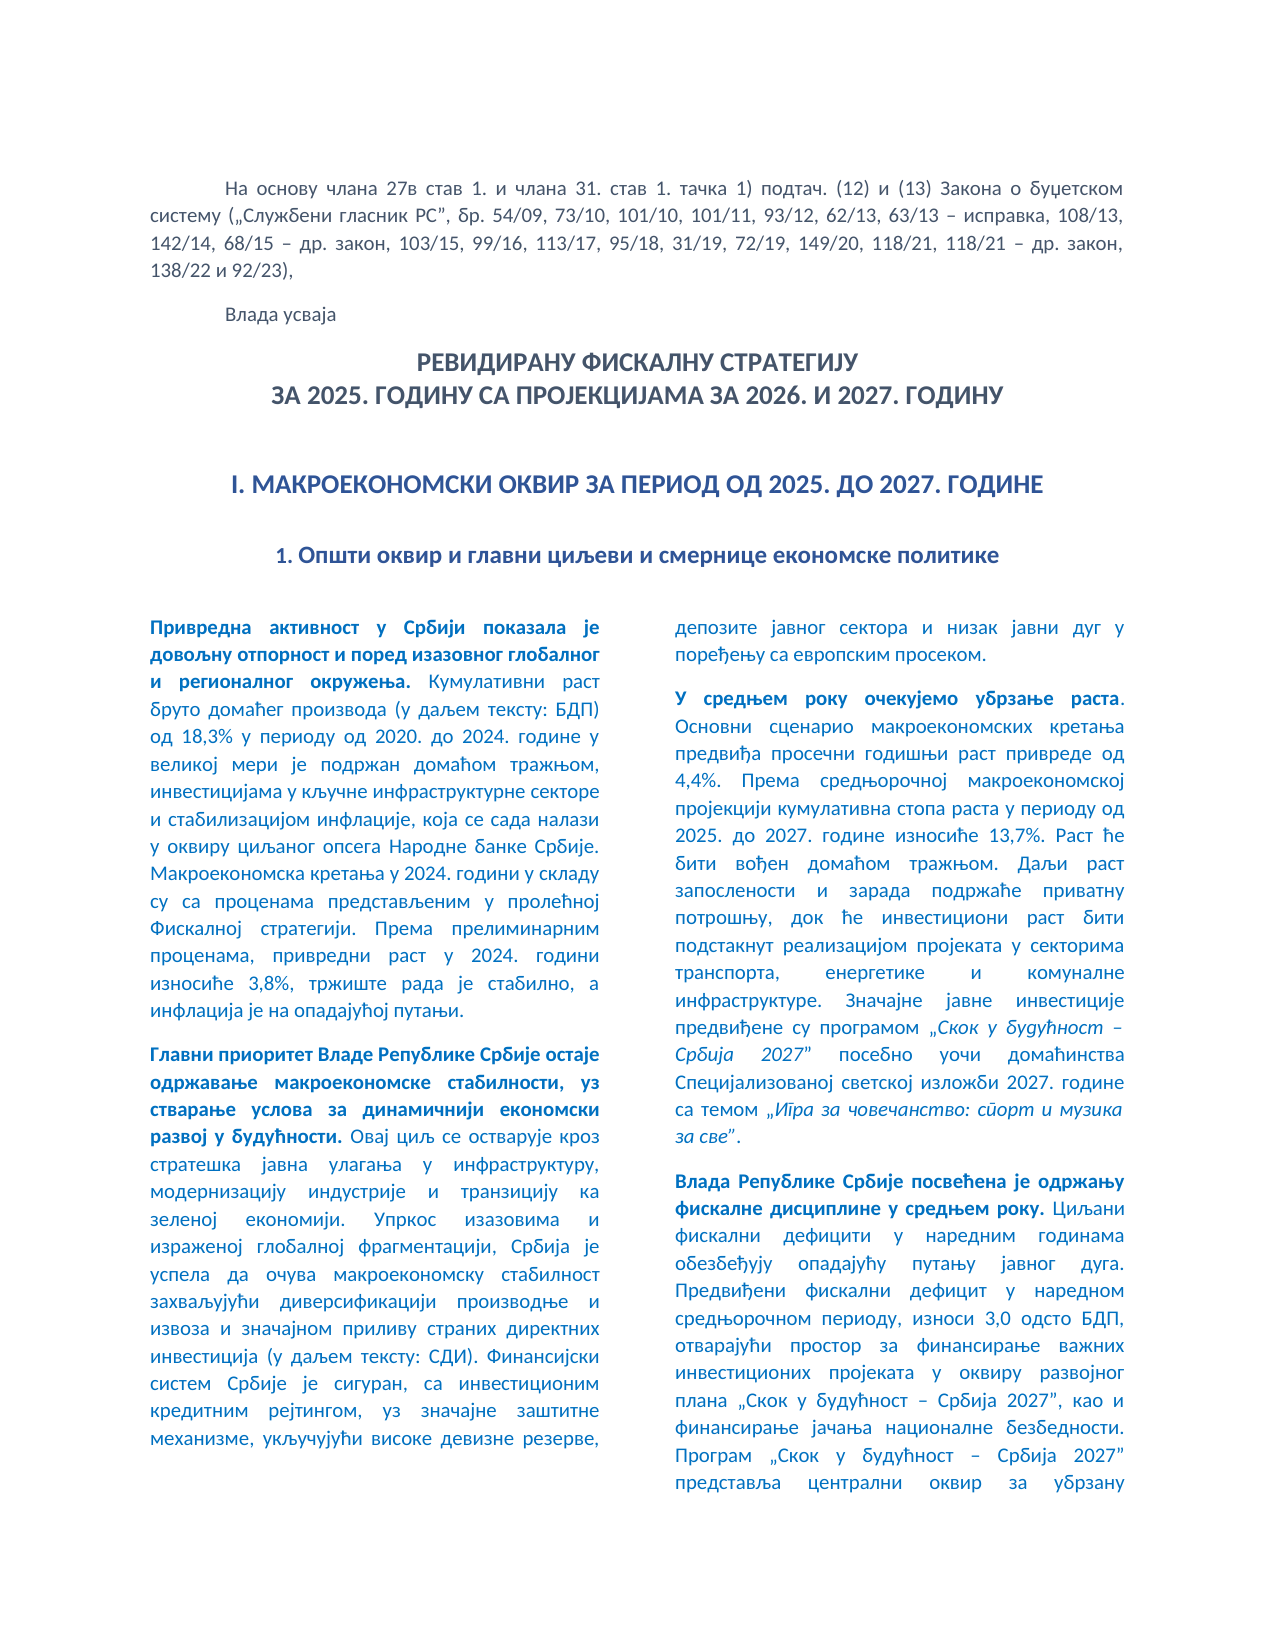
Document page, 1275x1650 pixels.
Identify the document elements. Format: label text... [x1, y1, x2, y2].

subtitle 1. Општи оквир и главни циљеви и смернице економске политике [150, 540, 1125, 570]
subtitle I. МАКРОЕКОНОМСКИ ОКВИР ЗА ПЕРИОД ОД 2025. ДО 2027. ГОДИНЕ [150, 467, 1125, 500]
text Привредна активност у Србији показала је довољну отпорност и поред изазовног глобалног и регионалног окружења. Кумулативни раст бруто домаћег производа (у даљем тексту: БДП) од 18,3% у периоду од 2020. до 2024. године у великој мери је подржан домаћом тражњом, инвестицијама у кључне инфраструктурне секторе и стабилизацијом инфлације, која се сада налази у оквиру циљаног опсега Народне банке Србије. Макроекономска кретања у 2024. години у складу су са проценама представљеним у пролећној Фискалној стратегији. Према прелиминарним проценама, привредни раст у 2024. години износиће 3,8%, тржиште рада је стабилно, а инфлација је на опадајућој путањи. [150, 614, 600, 1023]
text ЗА 2025. ГОДИНУ СА ПРОЈЕКЦИЈАМА ЗА 2026. И 2027. ГОДИНУ [150, 378, 1125, 411]
text Влада усваја [150, 301, 1125, 327]
text Главни приоритет Владе Републике Србије остаје одржавање макроекономске стабилности, уз стварање услова за динамичнији економски развој у будућности. Овај циљ се остварује кроз стратешка јавна улагања у инфраструктуру, модернизацију индустрије и транзицију ка зеленој економији. Упркос изазовима и израженој глобалној фрагментацији, Србија је успела да очува макроекономску стабилност захваљујући диверсификацији производње и извоза и значајном приливу страних директних инвестиција (у даљем тексту: СДИ). Финансијски систем Србије је сигуран, са инвестиционим кредитним рејтингом, уз значајне заштитне механизме, укључујући високе девизне резерве, депозите јавног сектора и низак јавни дуг у поређењу са европским просеком. [150, 1042, 600, 1451]
text РЕВИДИРАНУ ФИСКАЛНУ СТРАТЕГИЈУ [150, 345, 1125, 378]
text На основу члана 27в став 1. и члана 31. став 1. тачка 1) подтач. (12) и (13) Закона о буџетском систему („Службени гласник РС”, бр. 54/09, 73/10, 101/10, 101/11, 93/12, 62/13, 63/13 – исправка, 108/13, 142/14, 68/15 – др. закон, 103/15, 99/16, 113/17, 95/18, 31/19, 72/19, 149/20, 118/21, 118/21 – др. закон, 138/22 и 92/23), [150, 175, 1125, 283]
text У средњем року очекујемо убрзање раста. Основни сценарио макроекономских кретања предвиђа просечни годишњи раст привреде од 4,4%. Према средњорочној макроекономској пројекцији кумулативна стопа раста у периоду од 2025. до 2027. године износиће 13,7%. Раст ће бити вођен домаћом тражњом. Даљи раст запослености и зарада подржаће приватну потрошњу, док ће инвестициони раст бити подстакнут реализацијом пројеката у секторима транспорта, енергетике и комуналне инфраструктуре. Значајне јавне инвестиције предвиђене су програмом „Скок у будућност – Србија 2027” посебно уочи домаћинства Специјализованој светској изложби 2027. године са темом „Игра за човечанство: спорт и музика за све”. [675, 685, 1125, 1149]
